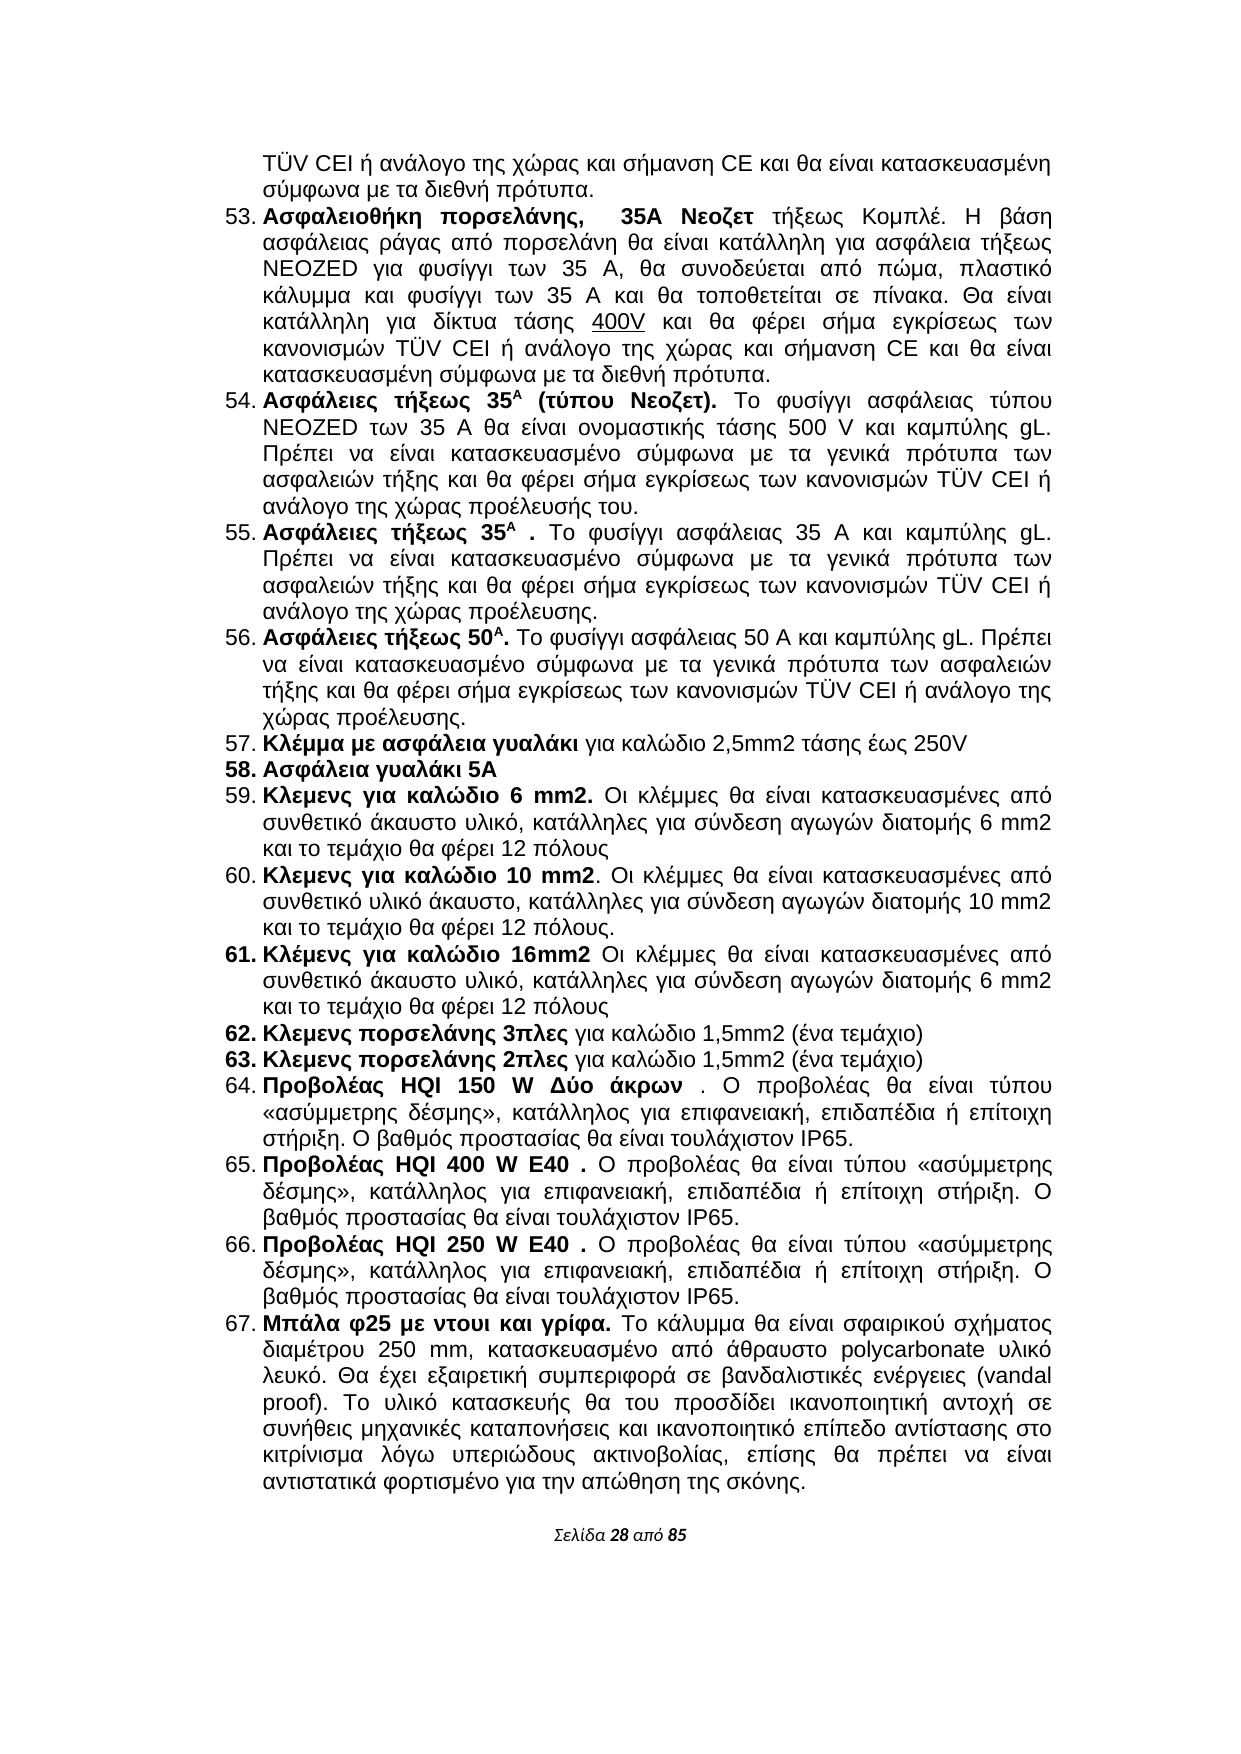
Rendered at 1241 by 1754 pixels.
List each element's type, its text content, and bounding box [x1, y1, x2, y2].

list Ασφαλειοθήκη πορσελάνης, 35Α Νεοζετ τήξεως Κομπλέ. Η βάση ασφάλειας ράγας από πορσελάνη θα είναι κατάλληλη για ασφάλεια τήξεως ΝΕΟΖΕD για φυσίγγι των 35 Α, θα συνοδεύεται από πώμα, πλαστικό κάλυμμα και φυσίγγι των 35 Α και θα τοποθετείται σε πίνακα. Θα είναι κατάλληλη για δίκτυα τάσης 400V και θα φέρει σήμα εγκρίσεως των κανονισμών TÜV CEI ή ανάλογο της χώρας και σήμανση CE και θα είναι κατασκευασμένη σύμφωνα με τα διεθνή πρότυπα. [225, 203, 1053, 387]
list Προβολέας HQI 400 W Ε40 . Ο προβολέας θα είναι τύπου «ασύμμετρης δέσμης», κατάλληλος για επιφανειακή, επιδαπέδια ή επίτοιχη στήριξη. Ο βαθμός προστασίας θα είναι τουλάχιστον IP65. [225, 1151, 1053, 1231]
list Κλέμενς για καλώδιο 16mm2 Οι κλέμμες θα είναι κατασκευασμένες από συνθετικό άκαυστο υλικό, κατάλληλες για σύνδεση αγωγών διατομής 6 mm2 και το τεμάχιο θα φέρει 12 πόλους [225, 941, 1053, 1020]
list Ασφάλεια γυαλάκι 5Α [225, 756, 1053, 782]
list Κλεμενς πορσελάνης 3πλες για καλώδιο 1,5mm2 (ένα τεμάχιο) [225, 1020, 1053, 1046]
list Κλεμενς για καλώδιο 6 mm2. Οι κλέμμες θα είναι κατασκευασμένες από συνθετικό άκαυστο υλικό, κατάλληλες για σύνδεση αγωγών διατομής 6 mm2 και το τεμάχιο θα φέρει 12 πόλους [225, 782, 1053, 862]
list Κλεμενς πορσελάνης 2πλες για καλώδιο 1,5mm2 (ένα τεμάχιο) [225, 1046, 1053, 1072]
list Προβολέας HQI 250 W Ε40 . Ο προβολέας θα είναι τύπου «ασύμμετρης δέσμης», κατάλληλος για επιφανειακή, επιδαπέδια ή επίτοιχη στήριξη. Ο βαθμός προστασίας θα είναι τουλάχιστον IP65. [225, 1231, 1053, 1309]
list Κλέμμα με ασφάλεια γυαλάκι για καλώδιο 2,5mm2 τάσης έως 250V [225, 730, 1053, 756]
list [225, 150, 1053, 203]
list Προβολέας HQI 150 W Δύο άκρων . Ο προβολέας θα είναι τύπου «ασύμμετρης δέσμης», κατάλληλος για επιφανειακή, επιδαπέδια ή επίτοιχη στήριξη. Ο βαθμός προστασίας θα είναι τουλάχιστον IP65. [225, 1072, 1053, 1151]
list Ασφάλειες τήξεως 35Α (τύπου Νεοζετ). Το φυσίγγι ασφάλειας τύπου NEOZED των 35 A θα είναι ονομαστικής τάσης 500 V και καμπύλης gL. Πρέπει να είναι κατασκευασμένο σύμφωνα με τα γενικά πρότυπα των ασφαλειών τήξης και θα φέρει σήμα εγκρίσεως των κανονισμών TÜV CEI ή ανάλογο της χώρας προέλευσής του. [225, 387, 1053, 519]
list Μπάλα φ25 με ντουι και γρίφα. Το κάλυμμα θα είναι σφαιρικού σχήματος διαμέτρου 250 mm, κατασκευασμένο από άθραυστο polycarbonate υλικό λευκό. Θα έχει εξαιρετική συμπεριφορά σε βανδαλιστικές ενέργειες (vandal proof). Το υλικό κατασκευής θα του προσδίδει ικανοποιητική αντοχή σε συνήθεις μηχανικές καταπονήσεις και ικανοποιητικό επίπεδο αντίστασης στο κιτρίνισμα λόγω υπεριώδους ακτινοβολίας, επίσης θα πρέπει να είναι αντιστατικά φορτισμένο για την απώθηση της σκόνης. [225, 1309, 1053, 1494]
list Ασφάλειες τήξεως 35Α . Το φυσίγγι ασφάλειας 35 Α και καμπύλης gL. Πρέπει να είναι κατασκευασμένο σύμφωνα με τα γενικά πρότυπα των ασφαλειών τήξης και θα φέρει σήμα εγκρίσεως των κανονισμών TÜV CEI ή ανάλογο της χώρας προέλευσης. [225, 519, 1053, 624]
list Κλεμενς για καλώδιο 10 mm2. Οι κλέμμες θα είναι κατασκευασμένες από συνθετικό υλικό άκαυστο, κατάλληλες για σύνδεση αγωγών διατομής 10 mm2 και το τεμάχιο θα φέρει 12 πόλους. [225, 862, 1053, 941]
list Ασφάλειες τήξεως 50Α. Το φυσίγγι ασφάλειας 50 Α και καμπύλης gL. Πρέπει να είναι κατασκευασμένο σύμφωνα με τα γενικά πρότυπα των ασφαλειών τήξης και θα φέρει σήμα εγκρίσεως των κανονισμών TÜV CEI ή ανάλογο της χώρας προέλευσης. [225, 624, 1053, 730]
